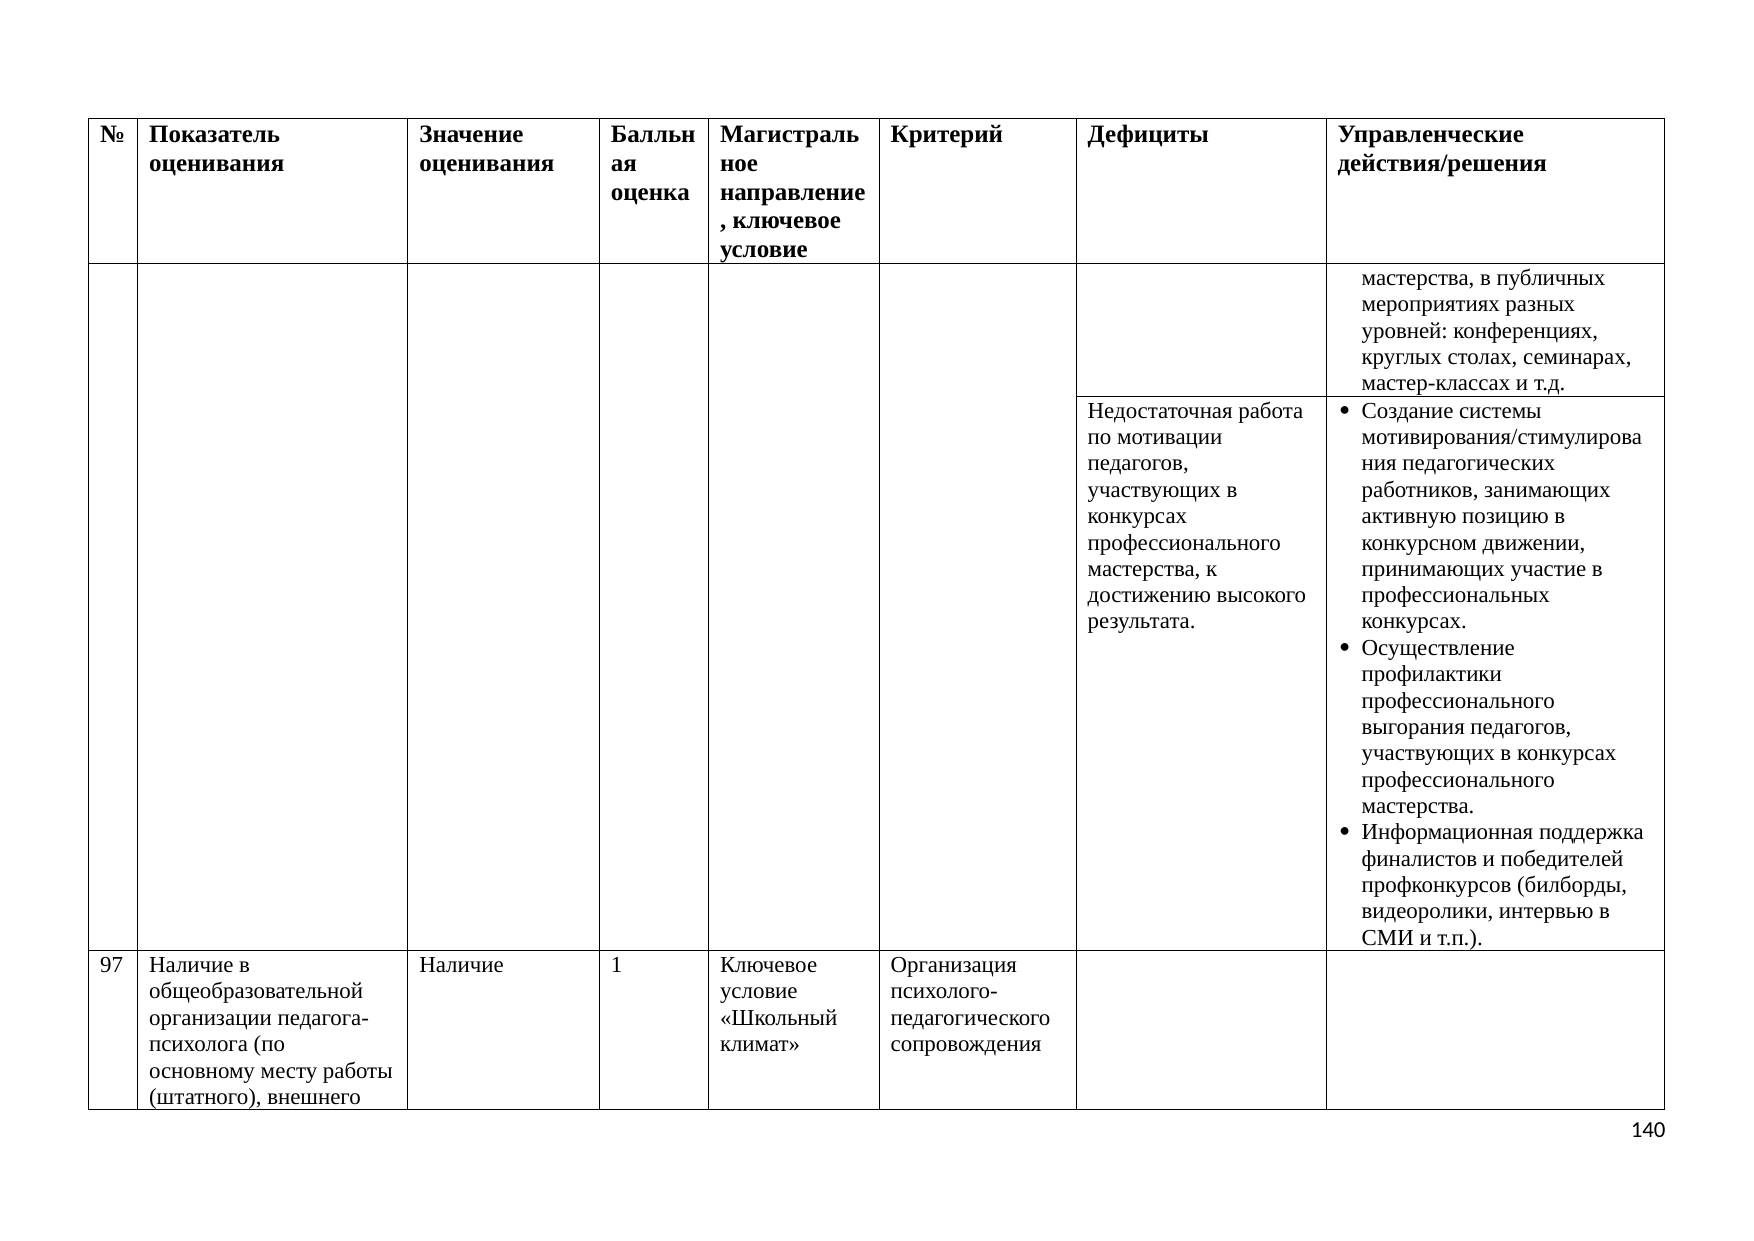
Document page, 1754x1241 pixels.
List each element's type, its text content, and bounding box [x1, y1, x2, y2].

table_header Значение оценивания [408, 119, 599, 263]
table_header Дефициты [1077, 119, 1326, 263]
table_header Балльная оценка [600, 119, 708, 263]
table_header № [89, 119, 137, 263]
table_cell Недостаточная работа по мотивации педагогов, участвующих в конкурсах профессионального мастерства, к достижению высокого результата. [1077, 397, 1326, 950]
table_cell 1 [600, 951, 708, 1109]
table_cell Создание системы мотивирования/стимулирования педагогических работников, занимающих активную позицию в конкурсном движении, принимающих участие в профессиональных конкурсах. Осуществление профилактики профессионального выгорания педагогов, участвующих в конкурсах профессионального мастерства. Информационная поддержка финалистов и победителей профконкурсов (билборды, видеоролики, интервью в СМИ и т.п.). [1327, 397, 1664, 950]
table_header Управленческие действия/решения [1327, 119, 1664, 263]
table_cell [1327, 951, 1664, 1109]
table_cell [1077, 264, 1326, 396]
table_header Показатель оценивания [138, 119, 407, 263]
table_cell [138, 951, 407, 1109]
table_header Критерий [880, 119, 1076, 263]
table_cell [1327, 264, 1664, 396]
table_header Магистральное направление, ключевое условие [709, 119, 879, 263]
table_cell Ключевое условие «Школьный климат» [709, 951, 879, 1109]
table_cell [1077, 951, 1326, 1109]
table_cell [880, 951, 1076, 1109]
table_cell 97 [89, 951, 137, 1109]
table_cell Наличие [408, 951, 599, 1109]
